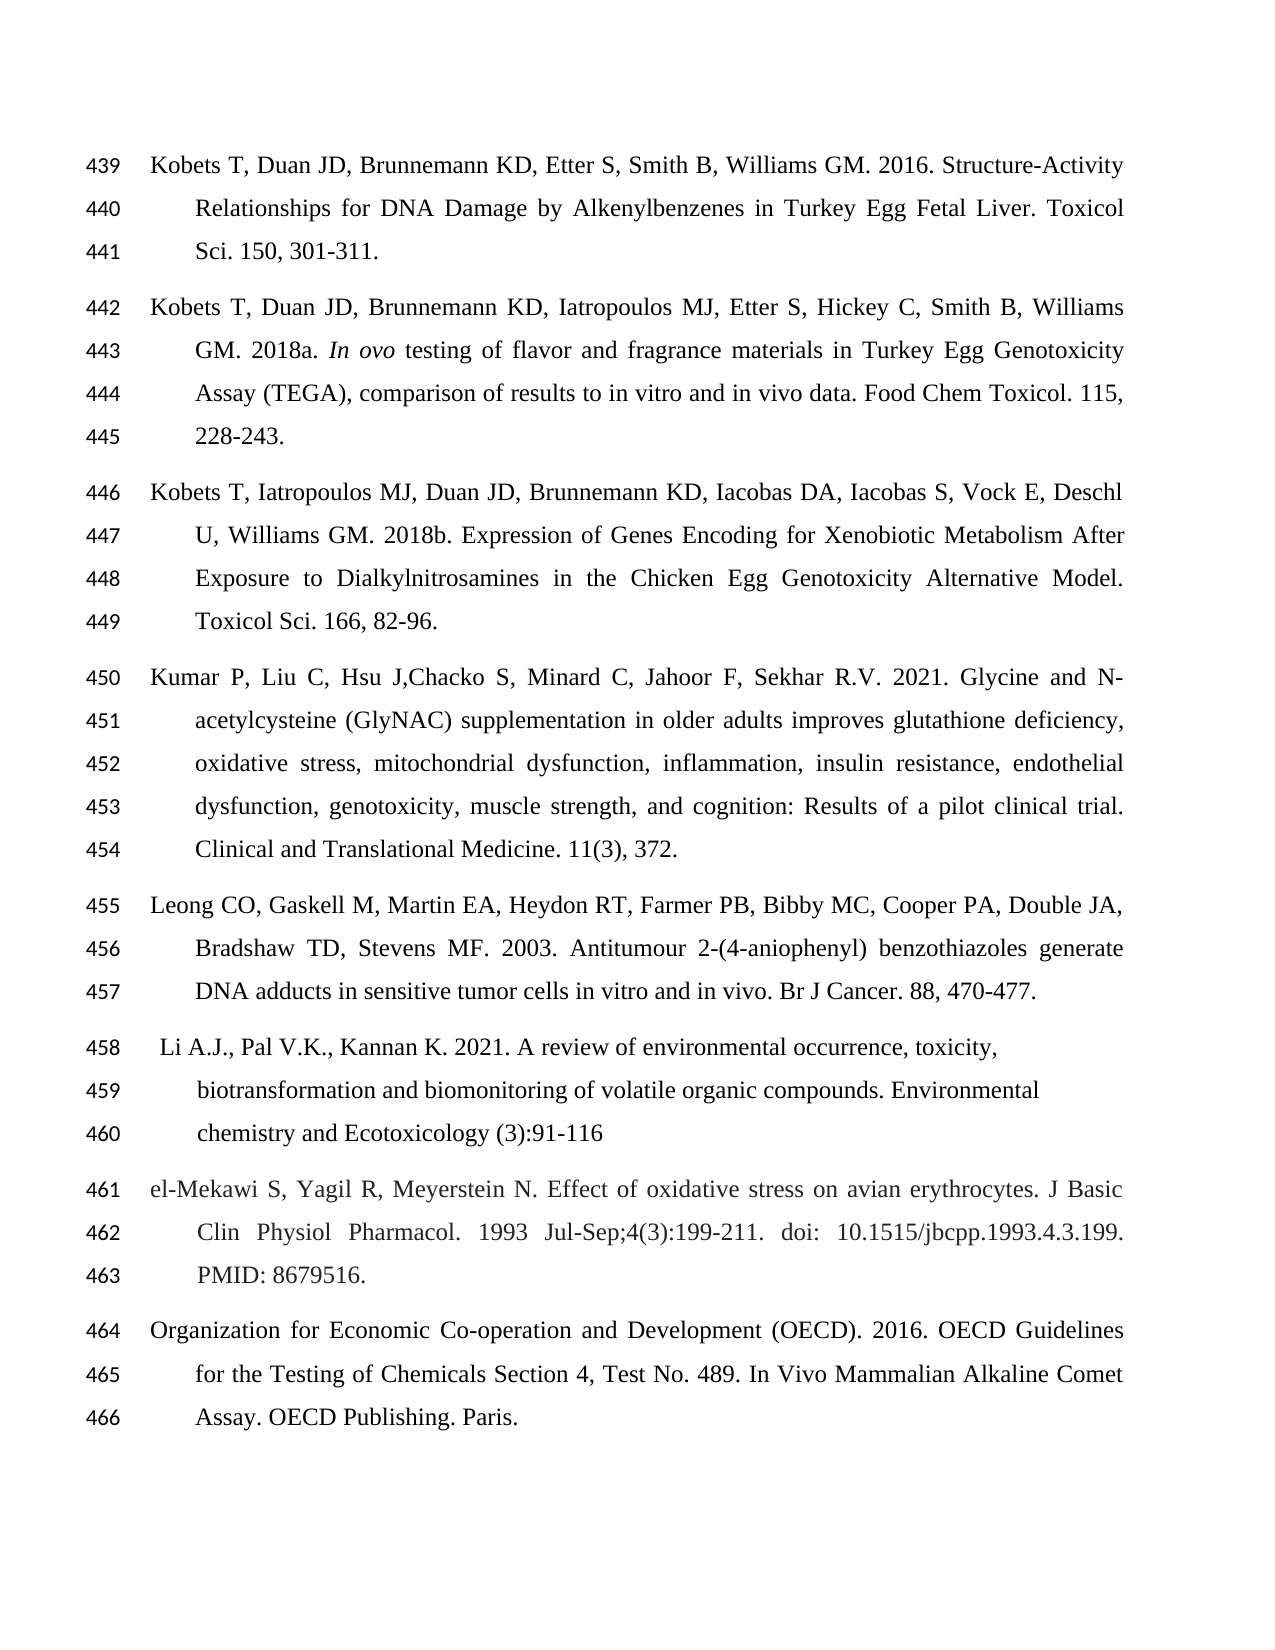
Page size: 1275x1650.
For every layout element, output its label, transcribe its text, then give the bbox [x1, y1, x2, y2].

text Kobets T, Iatropoulos MJ, Duan JD, Brunnemann KD, Iacobas DA, Iacobas S, Vock E, Deschl U, Williams GM. 2018b. Expression of Genes Encoding for Xenobiotic Metabolism After Exposure to Dialkylnitrosamines in the Chicken Egg Genotoxicity Alternative Model. Toxicol Sci. 166, 82-96. [150, 477, 1125, 635]
text Organization for Economic Co-operation and Development (OECD). 2016. OECD Guidelines for the Testing of Chemicals Section 4, Test No. 489. In Vivo Mammalian Alkaline Comet Assay. OECD Publishing. Paris. [150, 1316, 1125, 1431]
text el-Mekawi S, Yagil R, Meyerstein N. Effect of oxidative stress on avian erythrocytes. J Basic Clin Physiol Pharmacol. 1993 Jul-Sep;4(3):199-211. doi: 10.1515/jbcpp.1993.4.3.199. PMID: 8679516. [150, 1202, 1125, 1289]
text Kobets T, Duan JD, Brunnemann KD, Etter S, Smith B, Williams GM. 2016. Structure-Activity Relationships for DNA Damage by Alkenylbenzenes in Turkey Egg Fetal Liver. Toxicol Sci. 150, 301-311. [150, 150, 1125, 265]
text Kobets T, Duan JD, Brunnemann KD, Iatropoulos MJ, Etter S, Hickey C, Smith B, Williams GM. 2018a. In ovo testing of flavor and fragrance materials in Turkey Egg Genotoxicity Assay (TEGA), comparison of results to in vitro and in vivo data. Food Chem Toxicol. 115, 228-243. [150, 292, 1125, 450]
text Leong CO, Gaskell M, Martin EA, Heydon RT, Farmer PB, Bibby MC, Cooper PA, Double JA, Bradshaw TD, Stevens MF. 2003. Antitumour 2-(4-aniophenyl) benzothiazoles generate DNA adducts in sensitive tumor cells in vitro and in vivo. Br J Cancer. 88, 470-477. [150, 890, 1125, 1005]
text Kumar P, Liu C, Hsu J,Chacko S, Minard C, Jahoor F, Sekhar R.V. 2021. Glycine and N-acetylcysteine (GlyNAC) supplementation in older adults improves glutathione deficiency, oxidative stress, mitochondrial dysfunction, inflammation, insulin resistance, endothelial dysfunction, genotoxicity, muscle strength, and cognition: Results of a pilot clinical trial. Clinical and Translational Medicine. 11(3), 372. [150, 662, 1125, 863]
text Li A.J., Pal V.K., Kannan K. 2021. A review of environmental occurrence, toxicity, biotransformation and biomonitoring of volatile organic compounds. Environmental chemistry and Ecotoxicology (3):91-116 [159, 1032, 1125, 1147]
